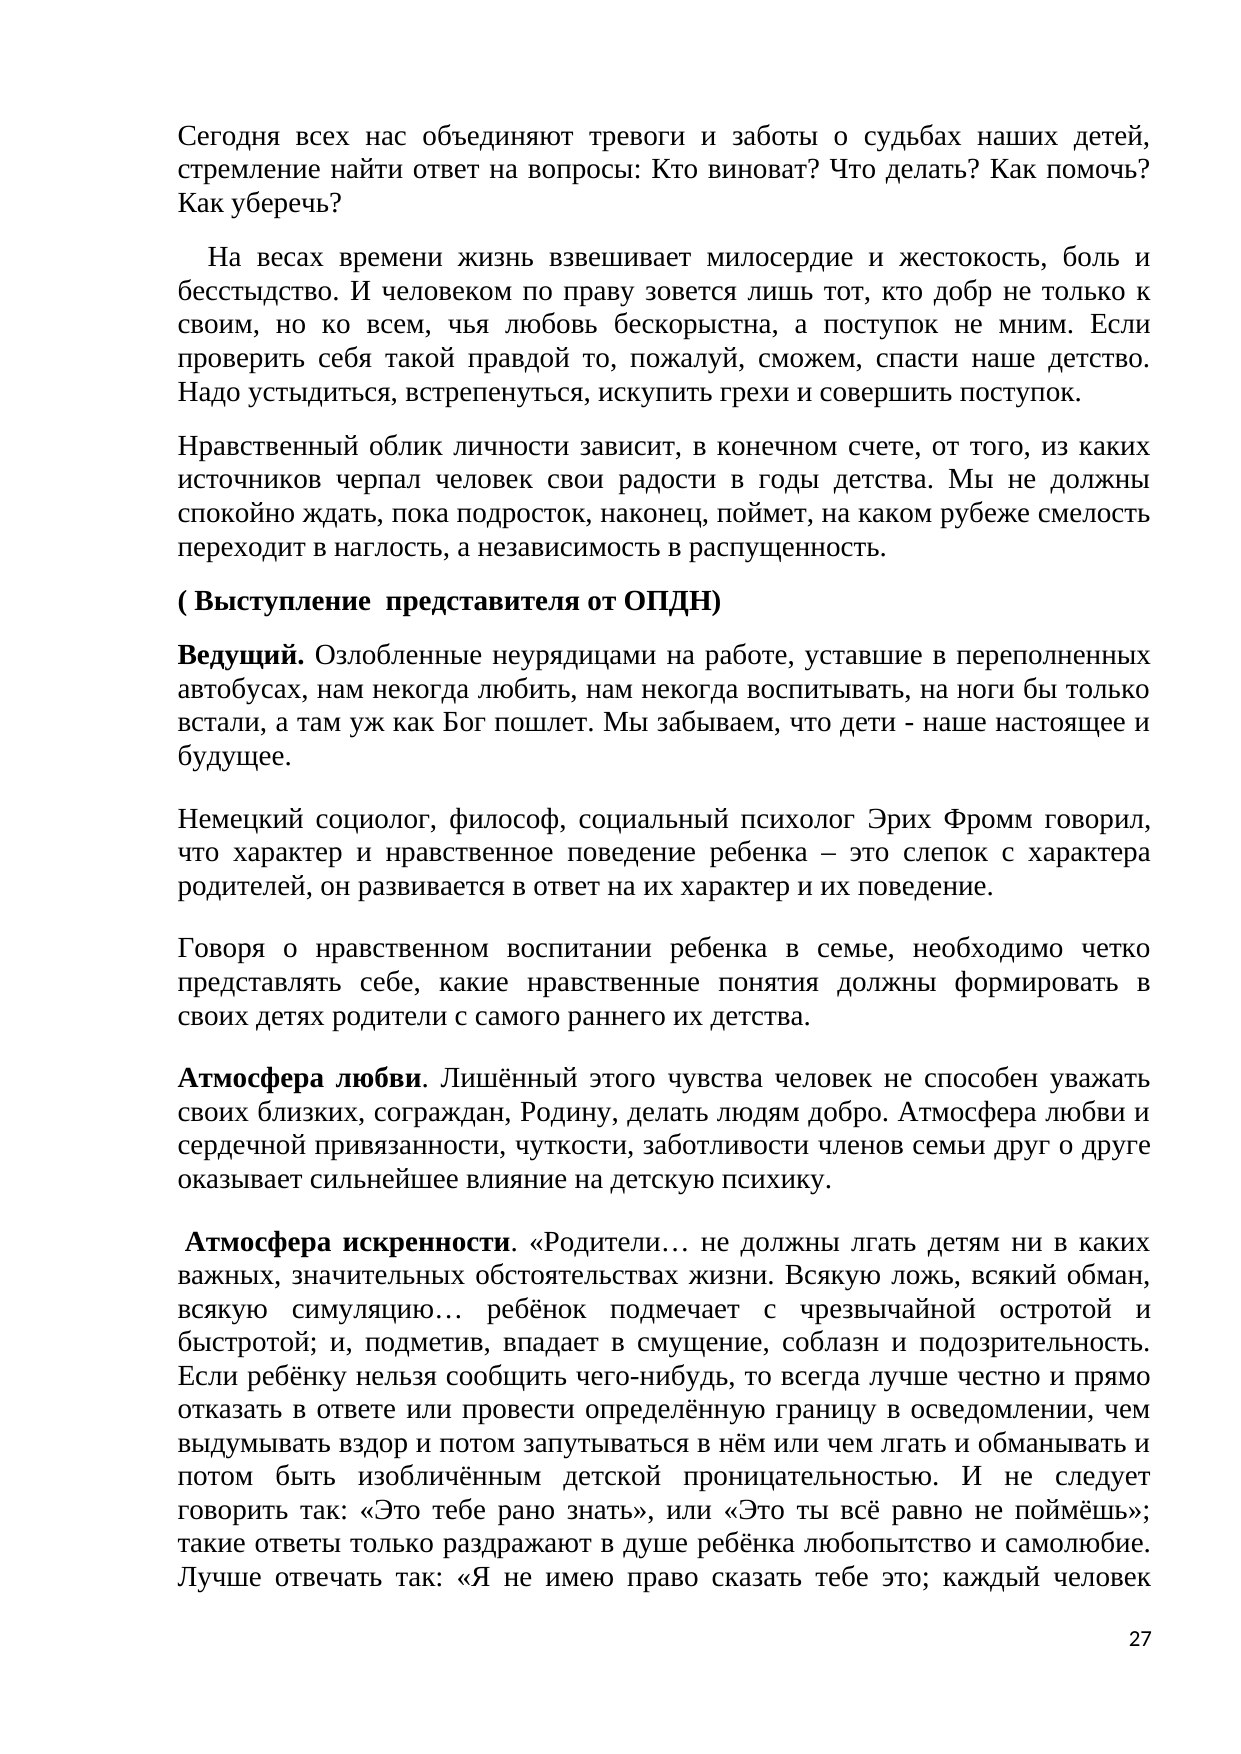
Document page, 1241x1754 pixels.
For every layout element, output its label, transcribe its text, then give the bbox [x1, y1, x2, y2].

text Ведущий. Озлобленные неурядицами на работе, уставшие в переполненных автобусах, нам некогда любить, нам некогда воспитывать, на ноги бы только встали, а там уж как Бог пошлет. Мы забываем, что дети - наше настоящее и будущее. [177, 637, 1152, 772]
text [177, 1224, 1152, 1593]
text Немецкий социолог, философ, социальный психолог Эрих Фромм говорил, что характер и нравственное поведение ребенка – это слепок с характера родителей, он развивается в ответ на их характер и их поведение. [177, 801, 1152, 901]
text Атмосфера любви. Лишённый этого чувства человек не способен уважать своих близких, сограждан, Родину, делать людям добро. Атмосфера любви и сердечной привязанности, чуткости, заботливости членов семьи друг о друге оказывает сильнейшее влияние на детскую психику. [177, 1060, 1152, 1194]
text На весах времени жизнь взвешивает милосердие и жестокость, боль и бесстыдство. И человеком по праву зовется лишь тот, кто добр не только к своим, но ко всем, чья любовь бескорыстна, а поступок не мним. Если проверить себя такой правдой то, пожалуй, сможем, спасти наше детство. Надо устыдиться, встрепенуться, искупить грехи и совершить поступок. [177, 239, 1152, 407]
text Говоря о нравственном воспитании ребенка в семье, необходимо четко представлять себе, какие нравственные понятия должны формировать в своих детях родители с самого раннего их детства. [177, 931, 1152, 1031]
text Нравственный облик личности зависит, в конечном счете, от того, из каких источников черпал человек свои радости в годы детства. Мы не должны спокойно ждать, пока подросток, наконец, поймет, на каком рубеже смелость переходит в наглость, а независимость в распущенность. [177, 428, 1152, 562]
text ( Выступление представителя от ОПДН) [177, 583, 1152, 617]
text Сегодня всех нас объединяют тревоги и заботы о судьбах наших детей, стремление найти ответ на вопросы: Кто виноват? Что делать? Как помочь? Как уберечь? [177, 118, 1152, 219]
